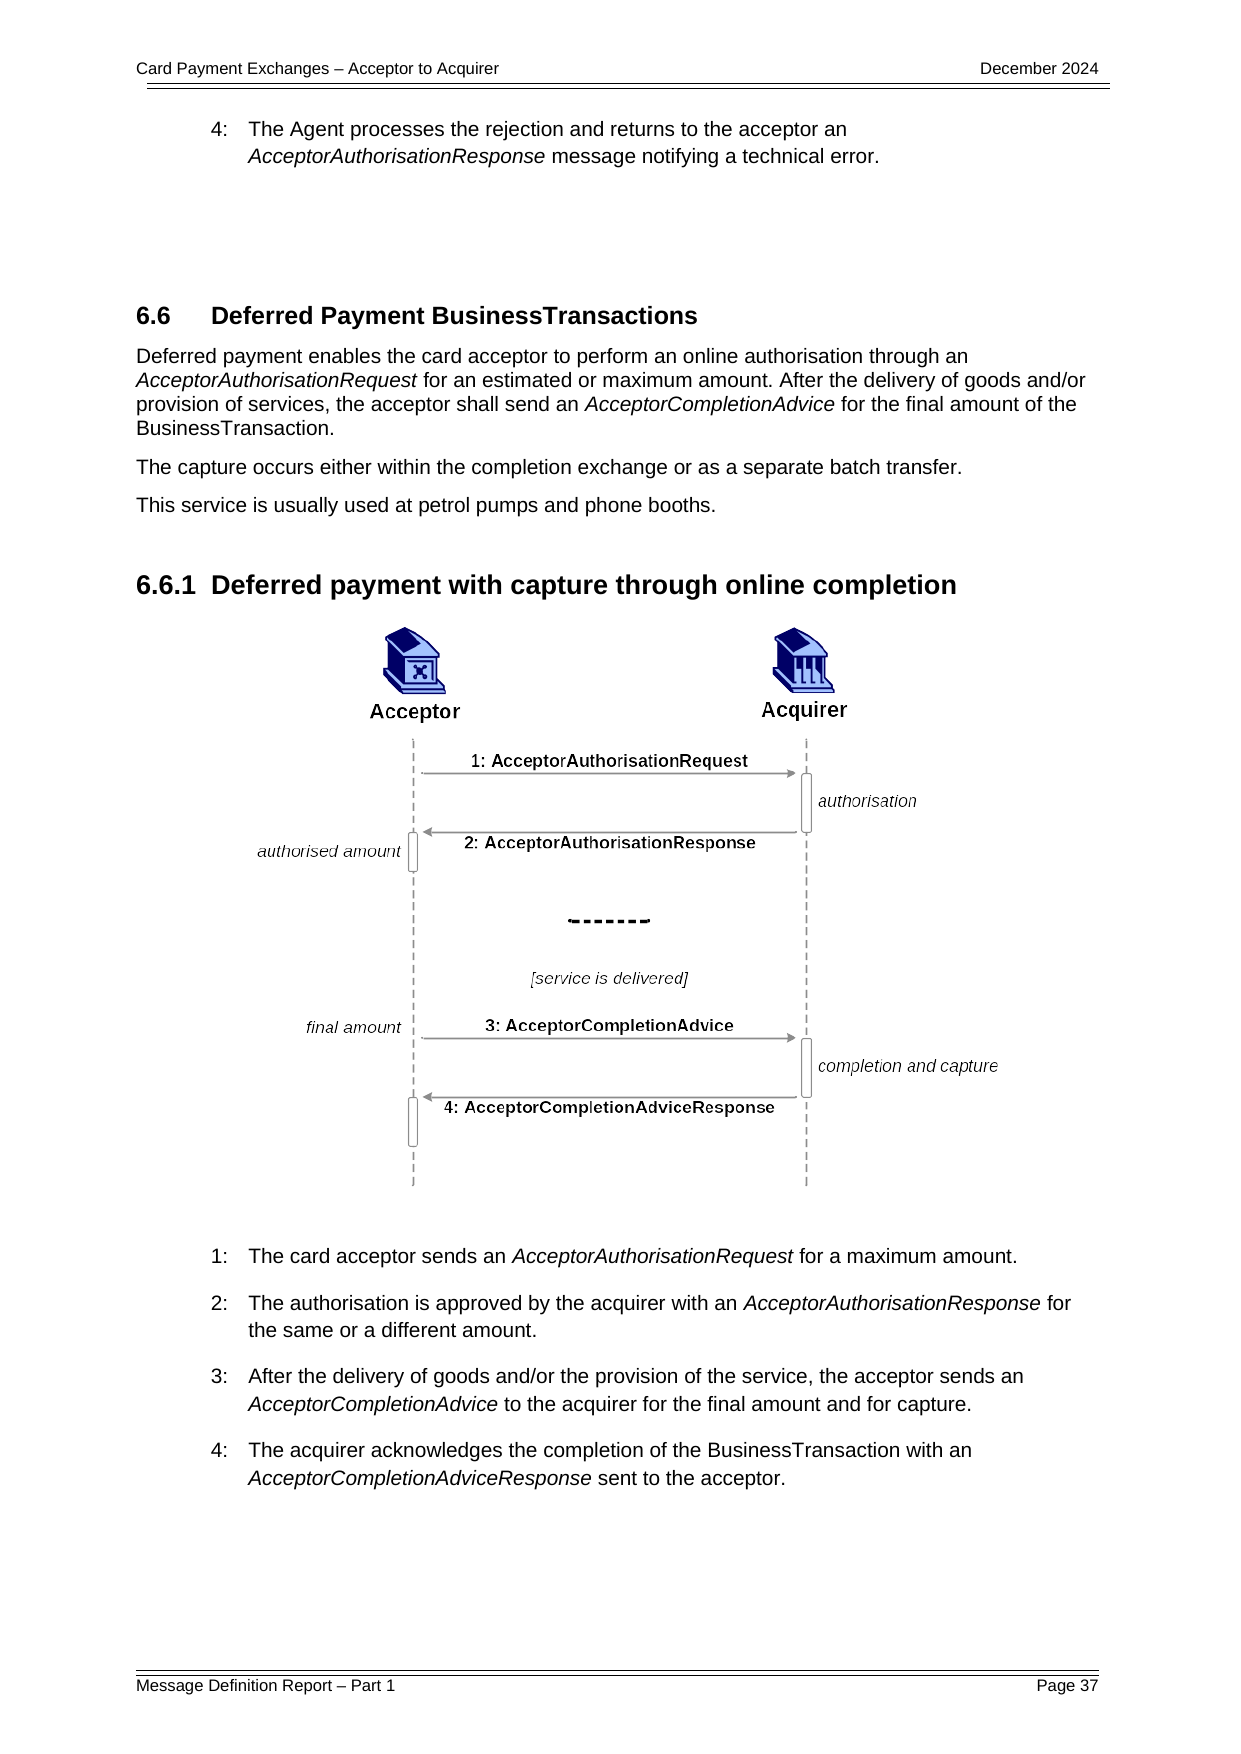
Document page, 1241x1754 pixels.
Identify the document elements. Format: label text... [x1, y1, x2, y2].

subtitle Deferred payment with capture through online completion [136, 569, 1104, 601]
text The capture occurs either within the completion exchange or as a separate batch transfer. [136, 455, 1104, 479]
text Deferred payment enables the card acceptor to perform an online authorisation through an AcceptorAuthorisationRequest for an estimated or maximum amount. After the delivery of goods and/or provision of services, the acceptor shall send an AcceptorCompletionAdvice for the final amount of the BusinessTransaction. [136, 344, 1104, 440]
list The card acceptor sends an AcceptorAuthorisationRequest for a maximum amount. [211, 1244, 1104, 1268]
text After the delivery of goods and/or the provision of the service, the acceptor sends an AcceptorCompletionAdvice to the acquirer for the final amount and for capture. [211, 1364, 1104, 1416]
text The acquirer acknowledges the completion of the BusinessTransaction with an AcceptorCompletionAdviceResponse sent to the acceptor. [211, 1438, 1104, 1489]
list The Agent processes the rejection and returns to the acceptor an AcceptorAuthorisationResponse message notifying a technical error. [211, 117, 1104, 168]
list The authorisation is approved by the acquirer with an AcceptorAuthorisationResponse for the same or a different amount. [211, 1291, 1104, 1342]
text This service is usually used at petrol pumps and phone booths. [136, 493, 1104, 517]
subtitle Deferred Payment BusinessTransactions [136, 301, 1104, 330]
